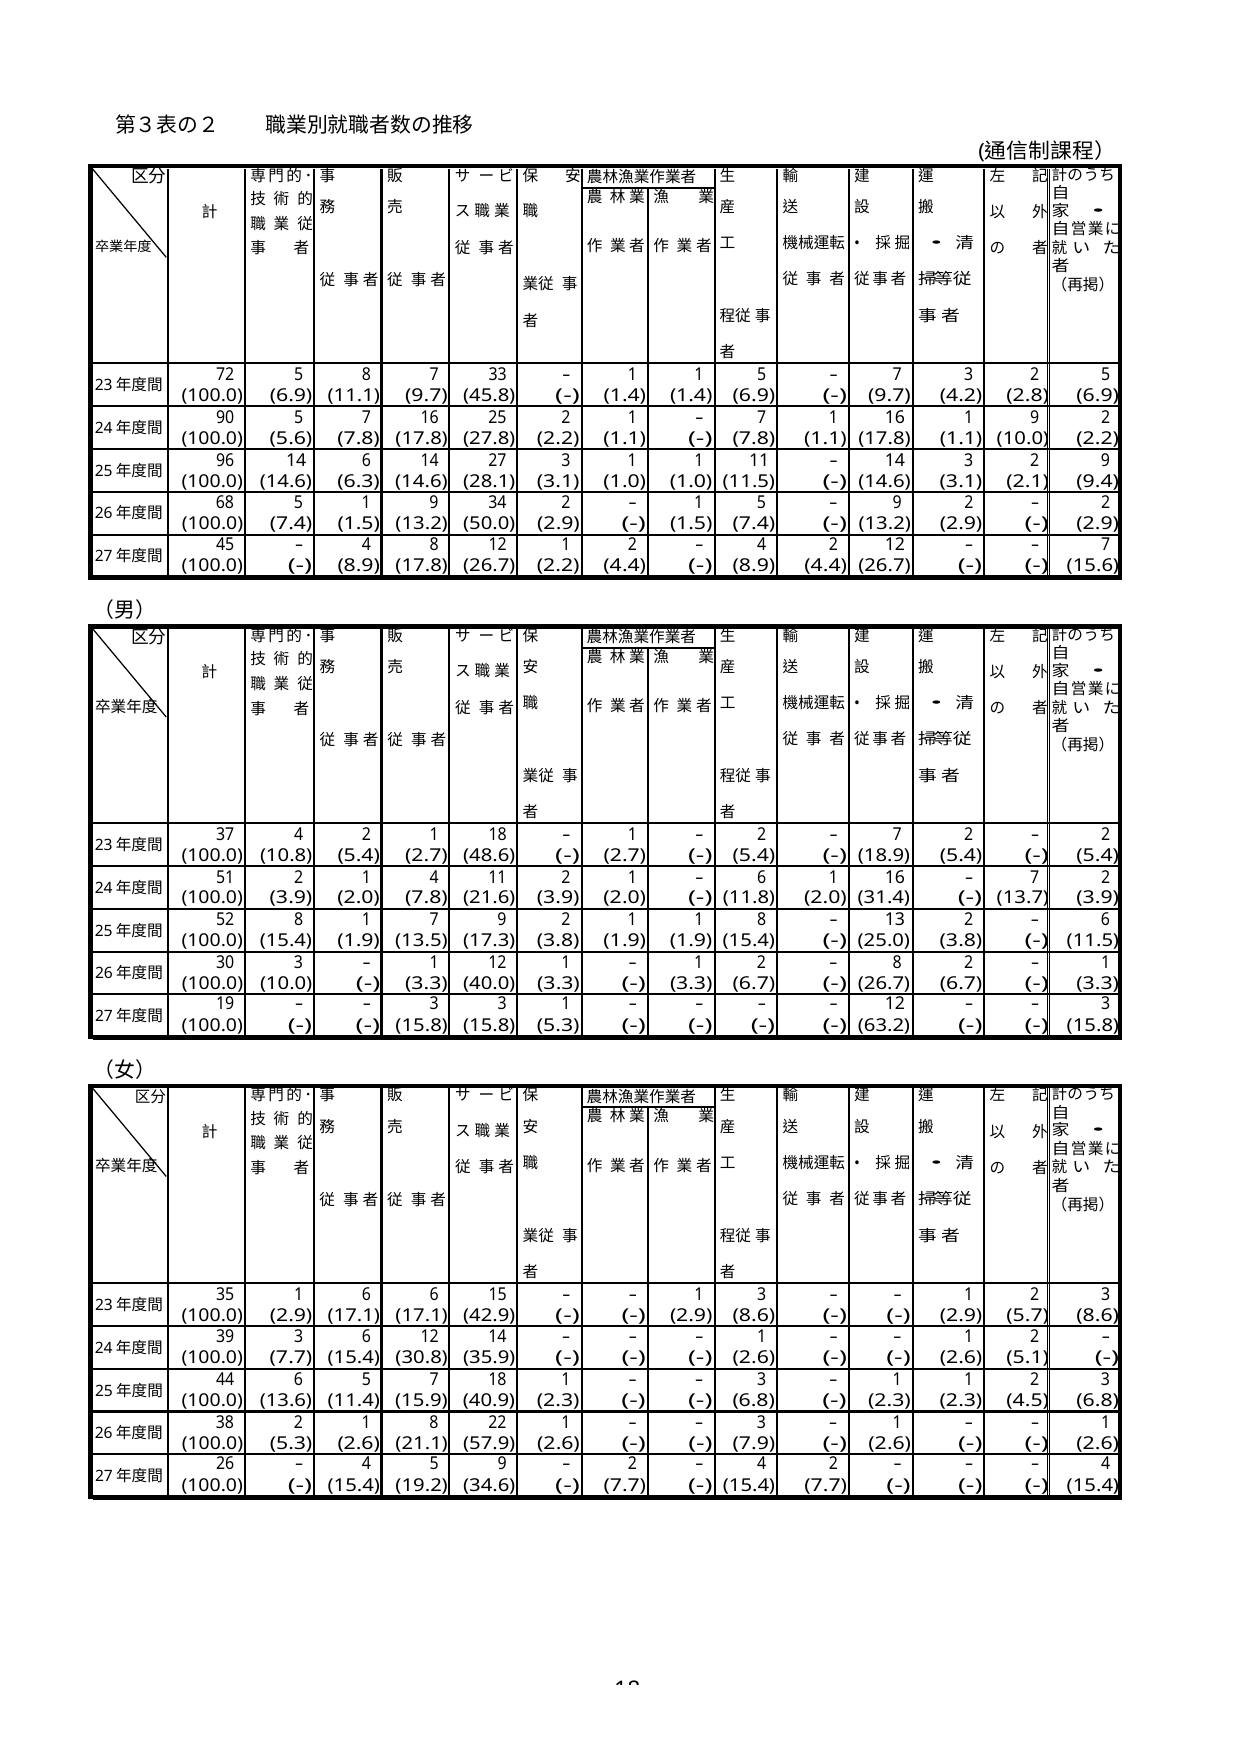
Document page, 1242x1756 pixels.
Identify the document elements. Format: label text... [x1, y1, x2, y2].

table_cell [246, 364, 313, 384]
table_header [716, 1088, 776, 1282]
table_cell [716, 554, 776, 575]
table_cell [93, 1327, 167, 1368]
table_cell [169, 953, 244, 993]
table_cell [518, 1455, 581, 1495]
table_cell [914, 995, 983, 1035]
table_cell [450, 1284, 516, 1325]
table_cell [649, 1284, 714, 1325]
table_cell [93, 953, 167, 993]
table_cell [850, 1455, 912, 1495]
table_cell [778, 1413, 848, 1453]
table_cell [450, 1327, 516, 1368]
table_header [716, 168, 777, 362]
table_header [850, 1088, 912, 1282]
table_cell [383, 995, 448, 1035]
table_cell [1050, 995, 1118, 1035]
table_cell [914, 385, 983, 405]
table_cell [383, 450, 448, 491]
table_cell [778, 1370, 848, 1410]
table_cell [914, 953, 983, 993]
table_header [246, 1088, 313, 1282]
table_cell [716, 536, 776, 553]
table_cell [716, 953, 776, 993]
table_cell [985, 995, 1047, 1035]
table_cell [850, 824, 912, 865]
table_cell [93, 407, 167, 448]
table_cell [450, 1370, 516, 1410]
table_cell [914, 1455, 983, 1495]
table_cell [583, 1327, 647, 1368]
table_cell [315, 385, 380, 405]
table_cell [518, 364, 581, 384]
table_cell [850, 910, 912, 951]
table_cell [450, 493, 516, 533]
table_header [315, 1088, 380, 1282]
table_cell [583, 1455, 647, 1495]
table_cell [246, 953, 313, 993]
text (通信制課程） [77, 138, 1116, 164]
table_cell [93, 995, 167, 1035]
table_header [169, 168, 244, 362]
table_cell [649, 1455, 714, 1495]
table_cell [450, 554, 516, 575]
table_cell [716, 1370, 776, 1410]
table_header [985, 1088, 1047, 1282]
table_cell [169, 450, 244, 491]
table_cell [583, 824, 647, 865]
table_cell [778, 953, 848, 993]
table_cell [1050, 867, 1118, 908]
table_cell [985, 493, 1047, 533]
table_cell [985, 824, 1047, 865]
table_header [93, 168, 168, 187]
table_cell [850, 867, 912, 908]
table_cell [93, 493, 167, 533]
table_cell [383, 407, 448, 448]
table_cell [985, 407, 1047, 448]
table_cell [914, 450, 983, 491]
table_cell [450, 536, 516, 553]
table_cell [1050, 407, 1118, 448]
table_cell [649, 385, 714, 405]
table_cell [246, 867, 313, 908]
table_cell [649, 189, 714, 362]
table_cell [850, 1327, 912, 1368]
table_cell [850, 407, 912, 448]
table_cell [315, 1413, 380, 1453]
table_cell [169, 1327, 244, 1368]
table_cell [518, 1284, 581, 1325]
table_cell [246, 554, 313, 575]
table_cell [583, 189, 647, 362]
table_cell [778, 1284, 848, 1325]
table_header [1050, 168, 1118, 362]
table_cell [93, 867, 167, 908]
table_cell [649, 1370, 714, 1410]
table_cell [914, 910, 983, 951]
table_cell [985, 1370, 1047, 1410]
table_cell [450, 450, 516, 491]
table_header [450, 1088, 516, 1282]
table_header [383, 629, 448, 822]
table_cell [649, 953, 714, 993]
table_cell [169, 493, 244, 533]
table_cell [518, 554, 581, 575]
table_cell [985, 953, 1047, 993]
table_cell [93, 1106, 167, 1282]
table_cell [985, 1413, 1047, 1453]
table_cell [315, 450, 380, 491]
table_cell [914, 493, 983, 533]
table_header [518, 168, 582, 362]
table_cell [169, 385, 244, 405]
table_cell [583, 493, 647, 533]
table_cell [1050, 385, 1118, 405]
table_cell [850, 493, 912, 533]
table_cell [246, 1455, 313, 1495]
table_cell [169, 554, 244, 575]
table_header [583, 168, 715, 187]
text 第３表の２ 職業別就職者数の推移 [115, 112, 1242, 138]
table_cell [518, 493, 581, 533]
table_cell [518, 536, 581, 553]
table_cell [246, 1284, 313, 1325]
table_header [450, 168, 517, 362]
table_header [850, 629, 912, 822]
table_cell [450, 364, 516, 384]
text （男） [93, 595, 1242, 624]
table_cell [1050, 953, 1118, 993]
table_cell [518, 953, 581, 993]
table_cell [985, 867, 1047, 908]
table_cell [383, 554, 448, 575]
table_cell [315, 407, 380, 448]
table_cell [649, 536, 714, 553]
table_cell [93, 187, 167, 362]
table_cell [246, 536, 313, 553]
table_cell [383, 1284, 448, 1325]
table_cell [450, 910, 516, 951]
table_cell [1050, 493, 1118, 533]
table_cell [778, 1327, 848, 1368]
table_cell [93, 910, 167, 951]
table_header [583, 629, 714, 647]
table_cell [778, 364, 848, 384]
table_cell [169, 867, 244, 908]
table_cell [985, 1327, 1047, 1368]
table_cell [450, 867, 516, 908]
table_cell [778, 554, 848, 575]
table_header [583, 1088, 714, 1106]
text （女） [93, 1055, 1242, 1083]
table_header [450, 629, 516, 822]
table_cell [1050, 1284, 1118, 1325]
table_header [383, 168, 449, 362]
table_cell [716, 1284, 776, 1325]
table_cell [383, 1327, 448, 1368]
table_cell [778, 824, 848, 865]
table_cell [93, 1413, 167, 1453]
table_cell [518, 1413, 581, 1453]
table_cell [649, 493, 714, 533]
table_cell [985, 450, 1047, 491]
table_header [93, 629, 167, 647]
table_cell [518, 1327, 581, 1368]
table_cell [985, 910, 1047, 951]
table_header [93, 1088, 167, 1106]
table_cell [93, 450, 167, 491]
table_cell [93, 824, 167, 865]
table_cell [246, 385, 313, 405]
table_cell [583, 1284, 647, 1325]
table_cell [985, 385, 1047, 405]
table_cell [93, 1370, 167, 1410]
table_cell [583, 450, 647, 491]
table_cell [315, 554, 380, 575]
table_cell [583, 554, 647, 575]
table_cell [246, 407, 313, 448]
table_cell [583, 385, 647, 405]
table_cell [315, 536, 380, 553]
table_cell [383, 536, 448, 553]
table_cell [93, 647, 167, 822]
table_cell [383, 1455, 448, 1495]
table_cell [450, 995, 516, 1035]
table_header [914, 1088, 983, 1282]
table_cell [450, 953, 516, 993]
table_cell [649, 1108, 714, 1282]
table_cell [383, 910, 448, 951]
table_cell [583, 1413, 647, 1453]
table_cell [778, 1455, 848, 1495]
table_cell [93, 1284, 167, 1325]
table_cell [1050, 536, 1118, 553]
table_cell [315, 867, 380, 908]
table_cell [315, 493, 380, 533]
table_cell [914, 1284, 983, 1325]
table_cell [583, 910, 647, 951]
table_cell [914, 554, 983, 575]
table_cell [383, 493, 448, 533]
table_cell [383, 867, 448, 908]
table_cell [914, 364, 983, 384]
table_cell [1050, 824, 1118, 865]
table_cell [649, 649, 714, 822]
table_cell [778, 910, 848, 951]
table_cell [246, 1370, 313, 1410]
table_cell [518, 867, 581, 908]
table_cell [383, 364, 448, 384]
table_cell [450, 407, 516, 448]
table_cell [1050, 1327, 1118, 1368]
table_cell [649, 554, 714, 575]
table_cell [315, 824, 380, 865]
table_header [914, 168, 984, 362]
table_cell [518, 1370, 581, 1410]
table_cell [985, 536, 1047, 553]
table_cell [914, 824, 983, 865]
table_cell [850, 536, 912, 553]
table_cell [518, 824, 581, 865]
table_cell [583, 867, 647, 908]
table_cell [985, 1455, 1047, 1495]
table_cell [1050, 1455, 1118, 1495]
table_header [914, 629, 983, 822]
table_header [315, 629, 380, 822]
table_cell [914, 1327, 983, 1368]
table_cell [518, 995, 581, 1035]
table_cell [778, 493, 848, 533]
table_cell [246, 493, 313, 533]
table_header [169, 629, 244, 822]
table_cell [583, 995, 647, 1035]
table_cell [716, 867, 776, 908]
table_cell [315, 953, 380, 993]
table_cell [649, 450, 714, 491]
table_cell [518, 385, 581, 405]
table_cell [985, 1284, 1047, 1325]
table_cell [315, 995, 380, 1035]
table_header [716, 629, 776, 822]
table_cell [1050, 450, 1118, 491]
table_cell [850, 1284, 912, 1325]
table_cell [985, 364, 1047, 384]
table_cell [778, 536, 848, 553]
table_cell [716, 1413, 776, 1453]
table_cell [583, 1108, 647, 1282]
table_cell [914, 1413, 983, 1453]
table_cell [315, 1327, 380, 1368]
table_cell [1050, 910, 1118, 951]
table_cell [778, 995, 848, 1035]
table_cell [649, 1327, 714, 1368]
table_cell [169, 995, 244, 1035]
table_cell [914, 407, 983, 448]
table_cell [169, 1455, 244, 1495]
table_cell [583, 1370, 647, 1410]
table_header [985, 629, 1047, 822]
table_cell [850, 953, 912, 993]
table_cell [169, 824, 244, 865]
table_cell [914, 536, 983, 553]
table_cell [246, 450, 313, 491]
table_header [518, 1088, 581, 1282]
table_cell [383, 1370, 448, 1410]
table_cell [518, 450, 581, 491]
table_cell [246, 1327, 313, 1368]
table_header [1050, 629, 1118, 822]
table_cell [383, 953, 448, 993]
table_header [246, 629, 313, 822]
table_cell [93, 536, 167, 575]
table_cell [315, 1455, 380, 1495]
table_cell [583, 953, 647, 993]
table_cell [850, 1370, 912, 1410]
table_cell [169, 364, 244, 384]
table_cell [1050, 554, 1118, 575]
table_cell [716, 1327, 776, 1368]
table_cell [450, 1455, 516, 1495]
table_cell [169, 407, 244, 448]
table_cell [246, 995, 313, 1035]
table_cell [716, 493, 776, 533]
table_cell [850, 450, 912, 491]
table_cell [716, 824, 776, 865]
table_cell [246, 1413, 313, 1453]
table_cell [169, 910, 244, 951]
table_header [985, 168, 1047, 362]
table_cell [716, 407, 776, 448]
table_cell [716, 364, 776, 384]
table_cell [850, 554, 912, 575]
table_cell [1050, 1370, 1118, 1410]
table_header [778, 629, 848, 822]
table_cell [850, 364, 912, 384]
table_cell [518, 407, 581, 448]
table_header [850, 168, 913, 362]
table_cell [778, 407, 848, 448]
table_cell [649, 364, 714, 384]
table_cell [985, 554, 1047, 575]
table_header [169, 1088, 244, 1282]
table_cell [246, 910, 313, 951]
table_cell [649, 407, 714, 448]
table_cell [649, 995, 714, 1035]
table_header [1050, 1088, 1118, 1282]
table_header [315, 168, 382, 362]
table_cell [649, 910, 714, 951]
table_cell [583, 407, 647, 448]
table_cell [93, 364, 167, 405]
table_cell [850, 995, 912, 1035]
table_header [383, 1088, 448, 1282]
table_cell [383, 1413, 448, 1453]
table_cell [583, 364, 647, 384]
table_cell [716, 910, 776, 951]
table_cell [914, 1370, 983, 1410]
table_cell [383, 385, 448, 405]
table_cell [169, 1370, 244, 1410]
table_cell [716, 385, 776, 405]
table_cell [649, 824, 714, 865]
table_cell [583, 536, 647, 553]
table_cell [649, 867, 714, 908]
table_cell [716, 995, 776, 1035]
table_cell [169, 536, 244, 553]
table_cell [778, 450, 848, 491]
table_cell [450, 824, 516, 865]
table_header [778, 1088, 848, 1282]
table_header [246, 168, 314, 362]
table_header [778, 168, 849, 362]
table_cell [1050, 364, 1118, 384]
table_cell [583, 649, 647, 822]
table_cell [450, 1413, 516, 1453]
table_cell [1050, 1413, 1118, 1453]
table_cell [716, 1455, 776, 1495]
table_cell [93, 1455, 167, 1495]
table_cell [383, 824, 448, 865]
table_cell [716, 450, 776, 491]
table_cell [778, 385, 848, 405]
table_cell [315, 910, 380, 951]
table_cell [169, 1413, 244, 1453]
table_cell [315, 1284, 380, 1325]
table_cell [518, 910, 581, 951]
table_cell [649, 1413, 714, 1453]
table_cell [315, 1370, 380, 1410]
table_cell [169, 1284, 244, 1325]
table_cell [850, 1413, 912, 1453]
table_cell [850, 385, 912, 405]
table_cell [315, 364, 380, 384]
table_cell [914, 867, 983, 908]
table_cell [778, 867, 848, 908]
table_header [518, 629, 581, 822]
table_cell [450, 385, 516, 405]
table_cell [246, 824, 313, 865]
